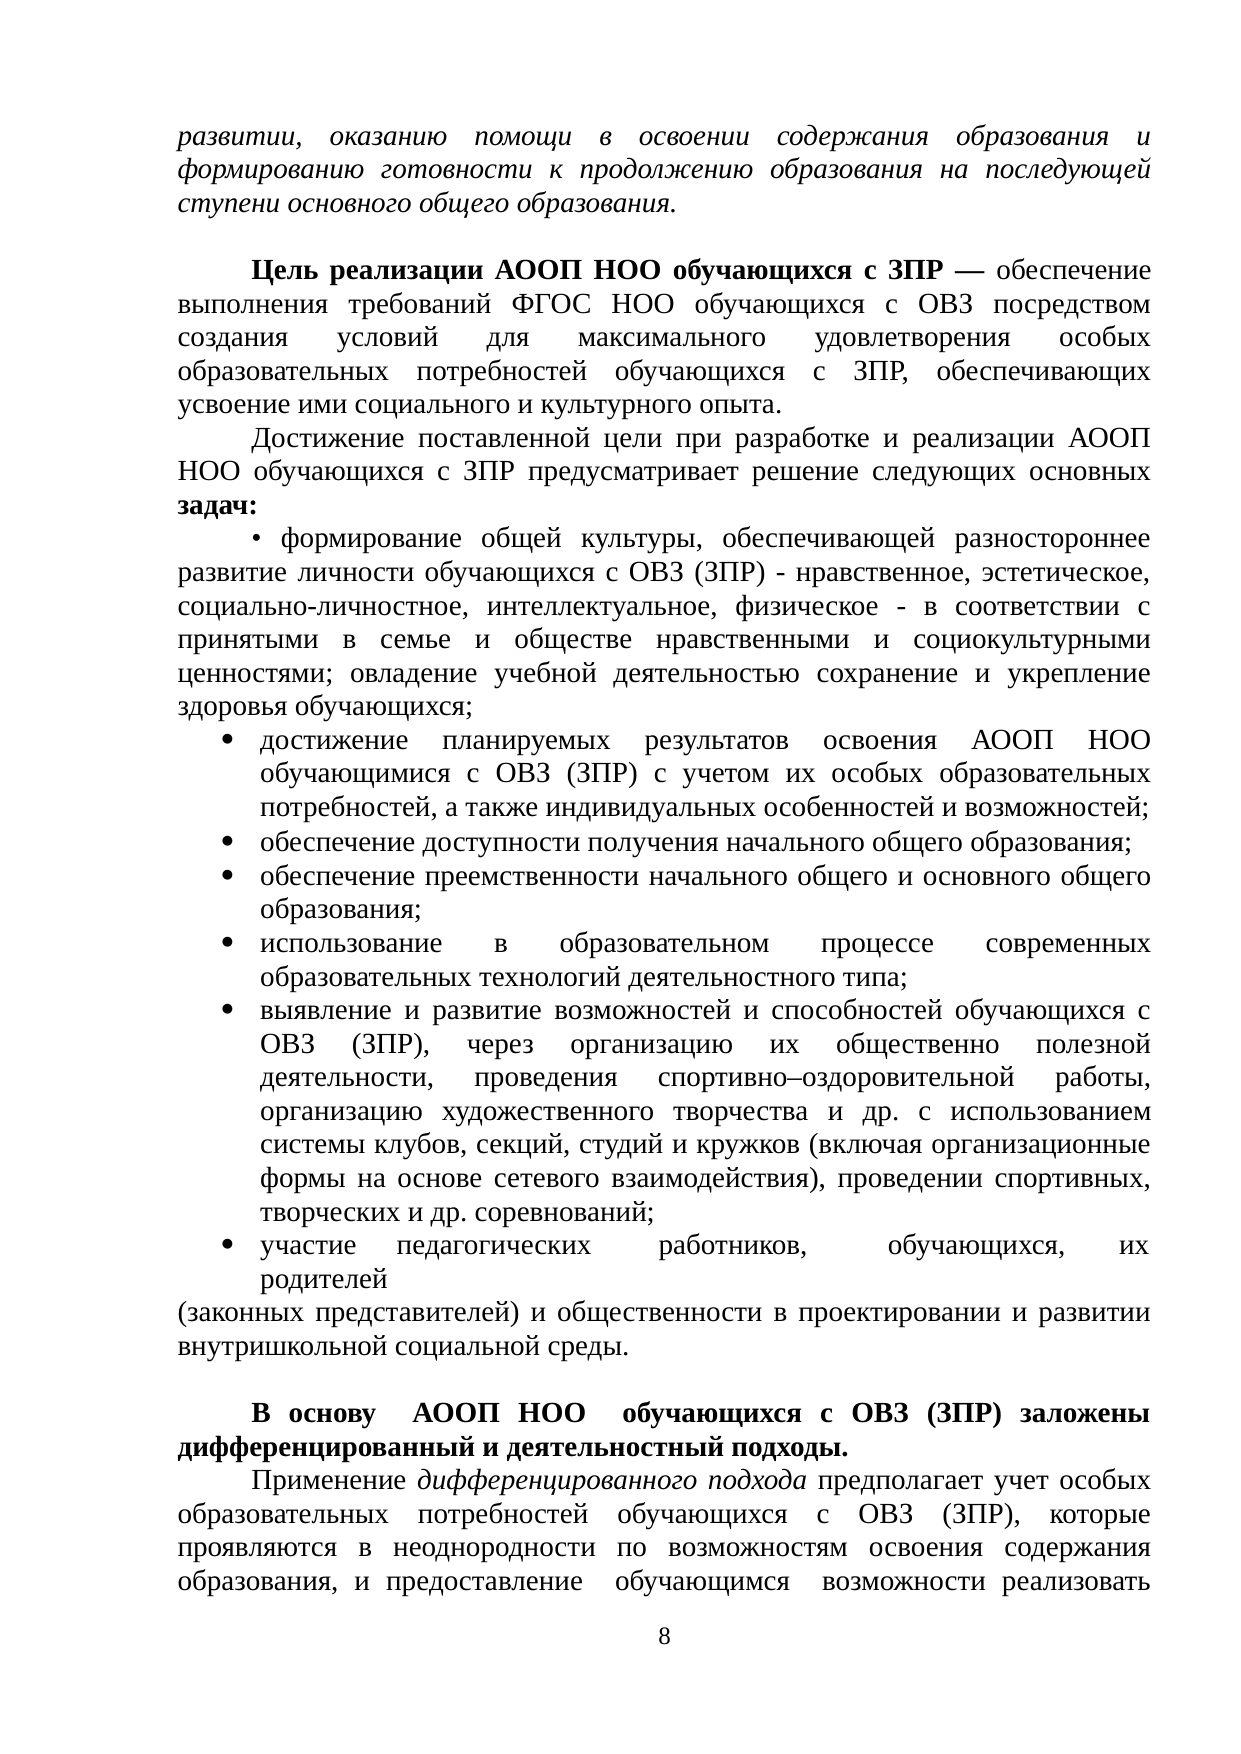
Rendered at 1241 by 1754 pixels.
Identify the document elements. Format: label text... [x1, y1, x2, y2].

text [177, 118, 1152, 219]
text Достижение поставленной цели при разработке и реализации АООП НОО обучающихся с ЗПР предусматривает решение следующих основных задач: [177, 420, 1152, 521]
text • формирование общей культуры, обеспечивающей разностороннее развитие личности обучающихся с ОВЗ (ЗПР) - нравственное, эстетическое, социально-личностное, интеллектуальное, физическое - в соответствии с принятыми в семье и обществе нравственными и социокультурными ценностями; овладение учебной деятельностью сохранение и укрепление здоровья обучающихся; [177, 521, 1152, 722]
list участие педагогических работников, обучающихся, их родителей [222, 1227, 1152, 1294]
text В основу АООП НОО обучающихся с ОВЗ (ЗПР) заложены дифференцированный и деятельностный подходы. [177, 1395, 1152, 1462]
text Цель реализации АООП НОО обучающихся с ЗПР — обеспечение выполнения требований ФГОС НОО обучающихся с ОВЗ посредством создания условий для максимального удовлетворения особых образовательных потребностей обучающихся с ЗПР, обеспечивающих усвоение ими социального и культурного опыта. [177, 252, 1152, 420]
text (законных представителей) и общественности в проектировании и развитии внутришкольной социальной среды. [177, 1294, 1152, 1362]
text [177, 1462, 1152, 1596]
list выявление и развитие возможностей и способностей обучающихся с ОВЗ (ЗПР), через организацию их общественно полезной деятельности, проведения спортивно–оздоровительной работы, организацию художественного творчества и др. с использованием системы клубов, секций, студий и кружков (включая организационные формы на основе сетевого взаимодействия), проведении спортивных, творческих и др. соревнований; [222, 992, 1152, 1227]
list обеспечение преемственности начального общего и основного общего образования; [222, 858, 1152, 925]
list достижение планируемых результатов освоения АООП НОО обучающимися с ОВЗ (ЗПР) с учетом их особых образовательных потребностей, а также индивидуальных особенностей и возможностей; [222, 722, 1152, 823]
list обеспечение доступности получения начального общего образования; [222, 826, 1152, 858]
list использование в образовательном процессе современных образовательных технологий деятельностного типа; [222, 925, 1152, 992]
